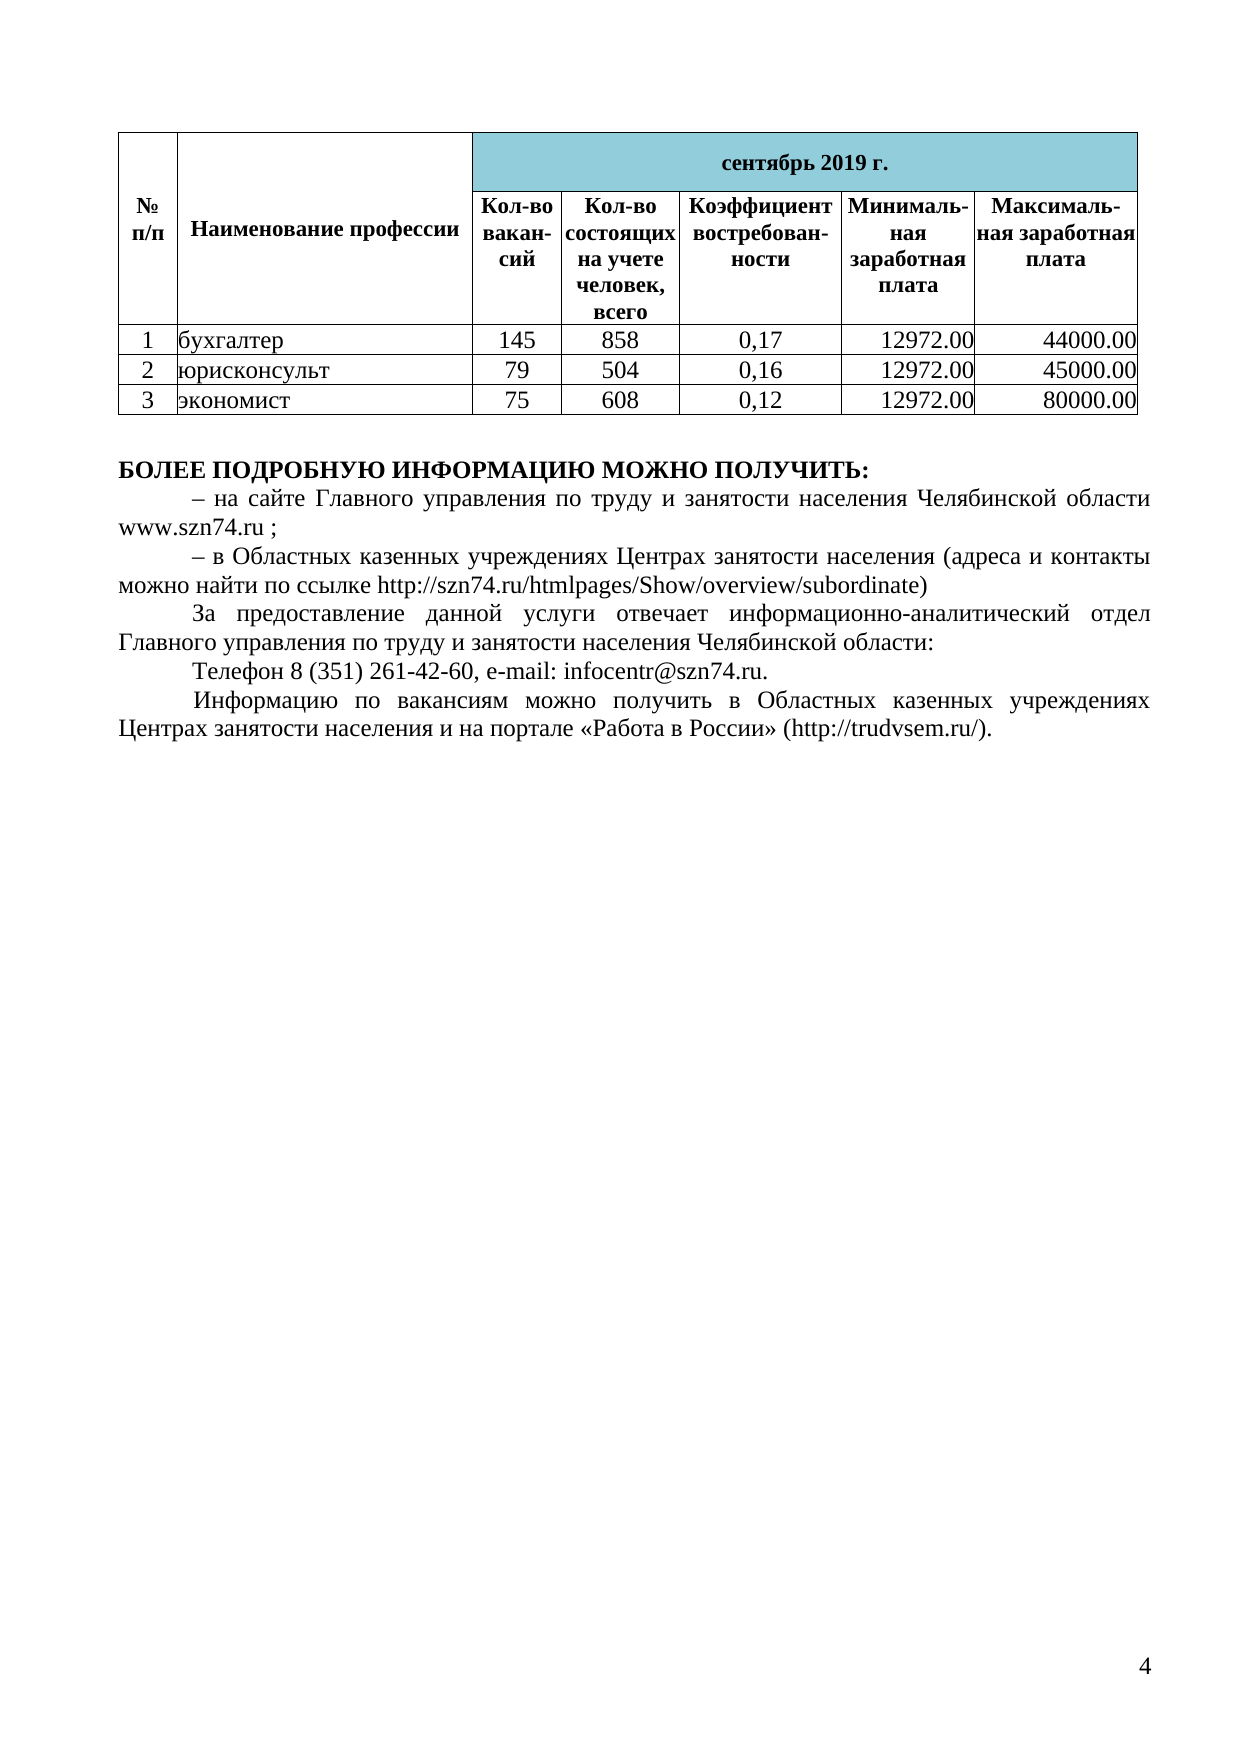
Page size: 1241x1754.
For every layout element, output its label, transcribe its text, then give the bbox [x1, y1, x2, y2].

table_cell 2 [119, 355, 177, 384]
table_cell Кол-во вакан-сий [473, 192, 561, 324]
table_cell № п/п [119, 191, 177, 324]
text Информацию по вакансиям можно получить в Областных казенных учреждениях Центрах занятости населения и на портале «Работа в России» (http://trudvsem.ru/). [118, 685, 1152, 742]
table_cell 145 [473, 325, 561, 354]
text Телефон 8 (351) 261-42-60, e-mail: infocentr@szn74.ru. [118, 656, 1152, 685]
table_cell 858 [562, 325, 679, 354]
table_cell 12972.00 [842, 325, 974, 354]
table_cell 0,16 [680, 355, 841, 384]
table_cell 75 [473, 385, 561, 413]
table_cell бухгалтер [178, 325, 472, 354]
table_cell экономист [178, 385, 472, 413]
table_cell 0,12 [680, 385, 841, 413]
table_cell 80000.00 [975, 385, 1137, 413]
table_header Наименование профессии [178, 133, 472, 324]
table_cell 0,17 [680, 325, 841, 354]
table_cell Максималь-ная заработная плата [975, 192, 1137, 324]
text – в Областных казенных учреждениях Центрах занятости населения (адреса и контакты можно найти по ссылке http://szn74.ru/htmlpages/Show/overview/subordinate) [118, 541, 1152, 598]
table_cell 504 [562, 355, 679, 384]
text БОЛЕЕ ПОДРОБНУЮ ИНФОРМАЦИЮ МОЖНО ПОЛУЧИТЬ: [118, 455, 1152, 483]
table_cell 1 [119, 325, 177, 354]
table_cell 79 [473, 355, 561, 384]
text За предоставление данной услуги отвечает информационно-аналитический отдел Главного управления по труду и занятости населения Челябинской области: [118, 598, 1152, 656]
table_header [119, 133, 177, 191]
text – на сайте Главного управления по труду и занятости населения Челябинской области www.szn74.ru ; [118, 483, 1152, 541]
table_cell 3 [119, 385, 177, 413]
table_cell 45000.00 [975, 355, 1137, 384]
table_cell Минималь-ная заработная плата [842, 192, 974, 324]
table_cell 608 [562, 385, 679, 413]
table_header сентябрь 2019 г. [473, 133, 1137, 191]
table_cell Кол-во состоящих на учете человек, всего [562, 192, 679, 324]
table_cell 12972.00 [842, 355, 974, 384]
table_cell юрисконсульт [178, 355, 472, 384]
table_cell Коэффициент востребован-ности [680, 192, 841, 324]
table_cell 44000.00 [975, 325, 1137, 354]
table_cell 12972.00 [842, 385, 974, 413]
